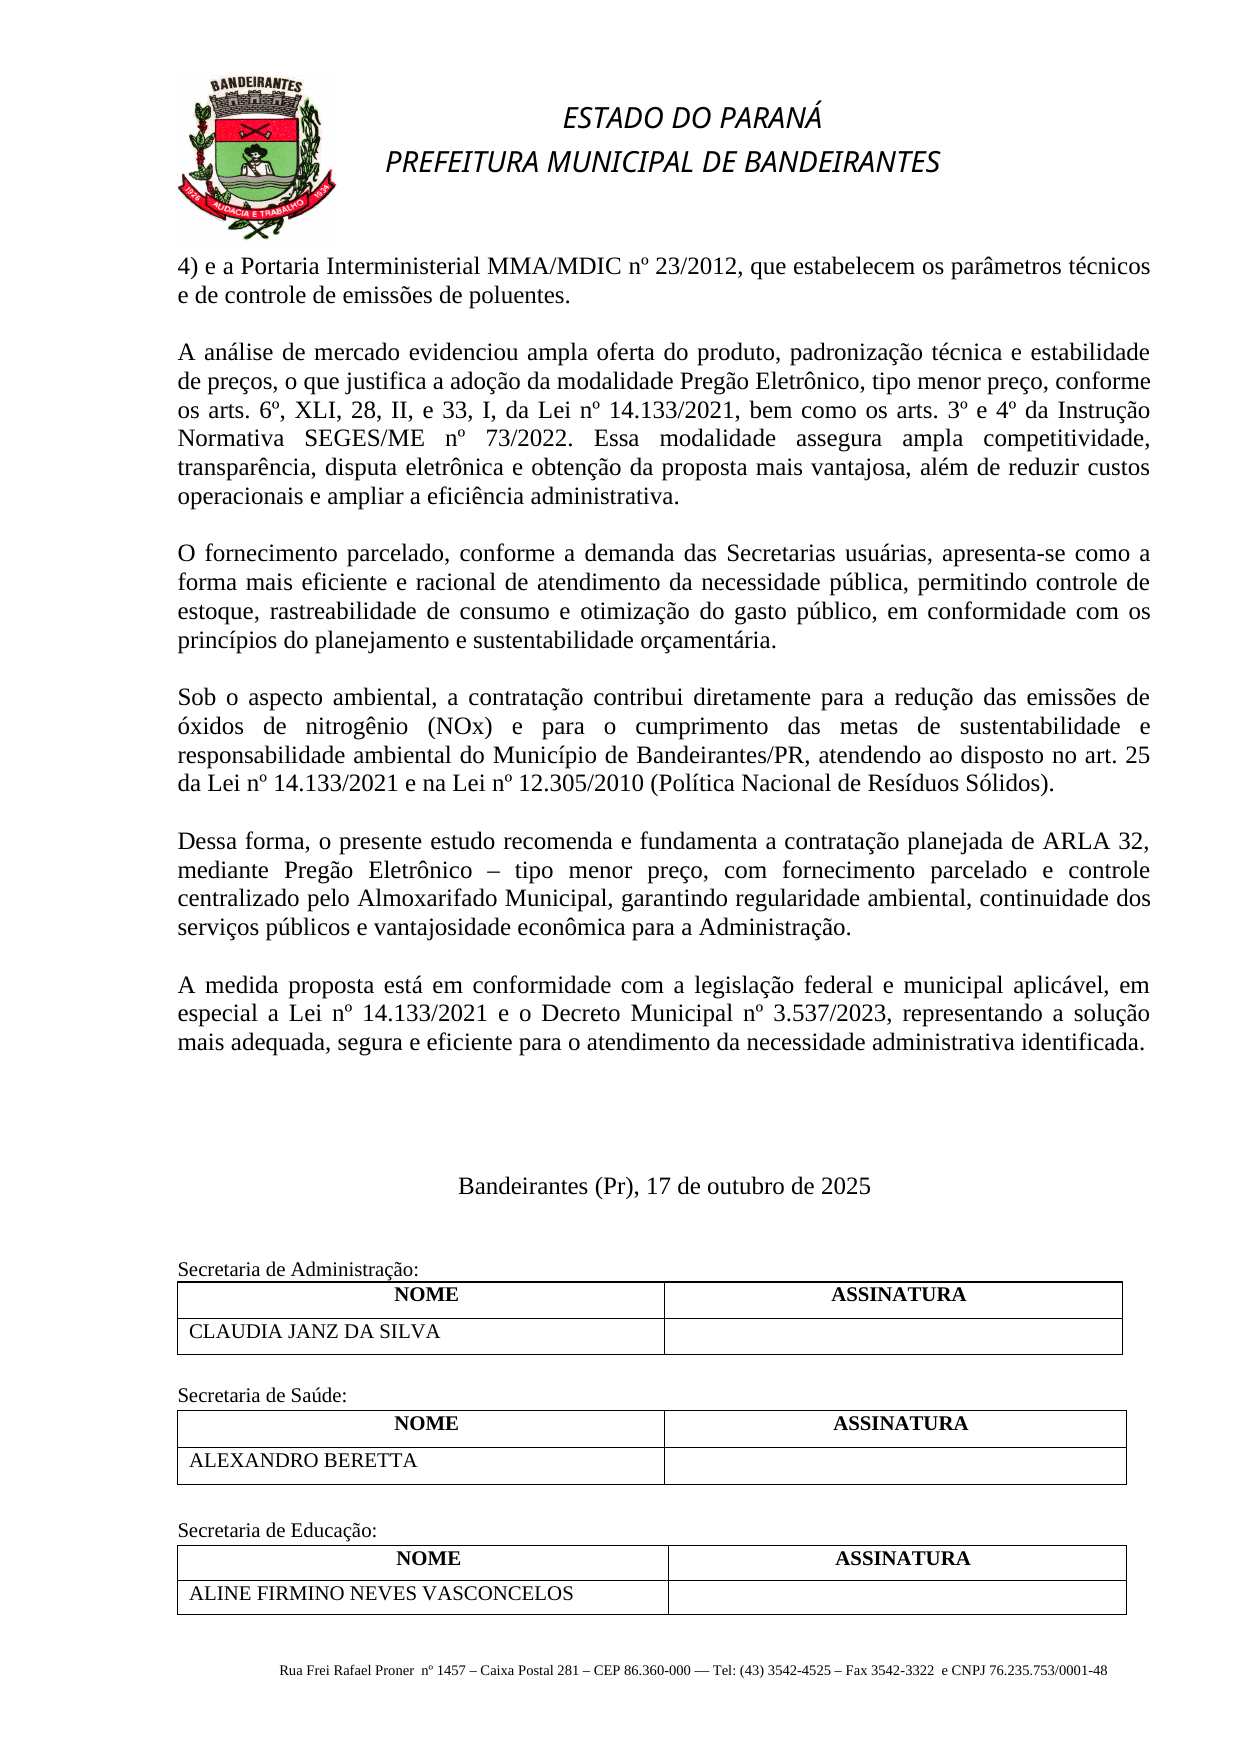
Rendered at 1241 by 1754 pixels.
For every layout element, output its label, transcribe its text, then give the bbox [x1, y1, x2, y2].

table_cell ALEXANDRO BERETTA [178, 1448, 664, 1484]
text A análise de mercado evidenciou ampla oferta do produto, padronização técnica e estabilidade de preços, o que justifica a adoção da modalidade Pregão Eletrônico, tipo menor preço, conforme os arts. 6º, XLI, 28, II, e 33, I, da Lei nº 14.133/2021, bem como os arts. 3º e 4º da Instrução Normativa SEGES/ME nº 73/2022. Essa modalidade assegura ampla competitividade, transparência, disputa eletrônica e obtenção da proposta mais vantajosa, além de reduzir custos operacionais e ampliar a eficiência administrativa. [177, 337, 1152, 510]
picture [177, 75, 338, 248]
text A medida proposta está em conformidade com a legislação federal e municipal aplicável, em especial a Lei nº 14.133/2021 e o Decreto Municipal nº 3.537/2023, representando a solução mais adequada, segura e eficiente para o atendimento da necessidade administrativa identificada. [177, 970, 1152, 1056]
table_header NOME [178, 1283, 664, 1318]
text Bandeirantes (Pr), 17 de outubro de 2025 [177, 1171, 1152, 1200]
table_header NOME [178, 1411, 664, 1447]
table_header ASSINATURA [665, 1411, 1126, 1447]
table_cell CLAUDIA JANZ DA SILVA [178, 1319, 664, 1354]
text Dessa forma, o presente estudo recomenda e fundamenta a contratação planejada de ARLA 32, mediante Pregão Eletrônico – tipo menor preço, com fornecimento parcelado e controle centralizado pelo Almoxarifado Municipal, garantindo regularidade ambiental, continuidade dos serviços públicos e vantajosidade econômica para a Administração. [177, 826, 1152, 941]
table_header ASSINATURA [665, 1283, 1122, 1318]
text Sob o aspecto ambiental, a contratação contribui diretamente para a redução das emissões de óxidos de nitrogênio (NOx) e para o cumprimento das metas de sustentabilidade e responsabilidade ambiental do Município de Bandeirantes/PR, atendendo ao disposto no art. 25 da Lei nº 14.133/2021 e na Lei nº 12.305/2010 (Política Nacional de Resíduos Sólidos). [177, 682, 1152, 797]
table_cell [669, 1581, 1126, 1614]
table_cell [665, 1319, 1122, 1354]
table_header ASSINATURA [669, 1546, 1126, 1579]
table_cell [665, 1448, 1126, 1484]
table_cell ALINE FIRMINO NEVES VASCONCELOS [178, 1581, 668, 1614]
text O fornecimento parcelado, conforme a demanda das Secretarias usuárias, apresenta-se como a forma mais eficiente e racional de atendimento da necessidade pública, permitindo controle de estoque, rastreabilidade de consumo e otimização do gasto público, em conformidade com os princípios do planejamento e sustentabilidade orçamentária. [177, 538, 1152, 653]
text Secretaria de Educação: [177, 1518, 1226, 1542]
table_header NOME [178, 1546, 668, 1579]
text Secretaria de Administração: [177, 1257, 1152, 1281]
text Secretaria de Saúde: [177, 1382, 1226, 1407]
